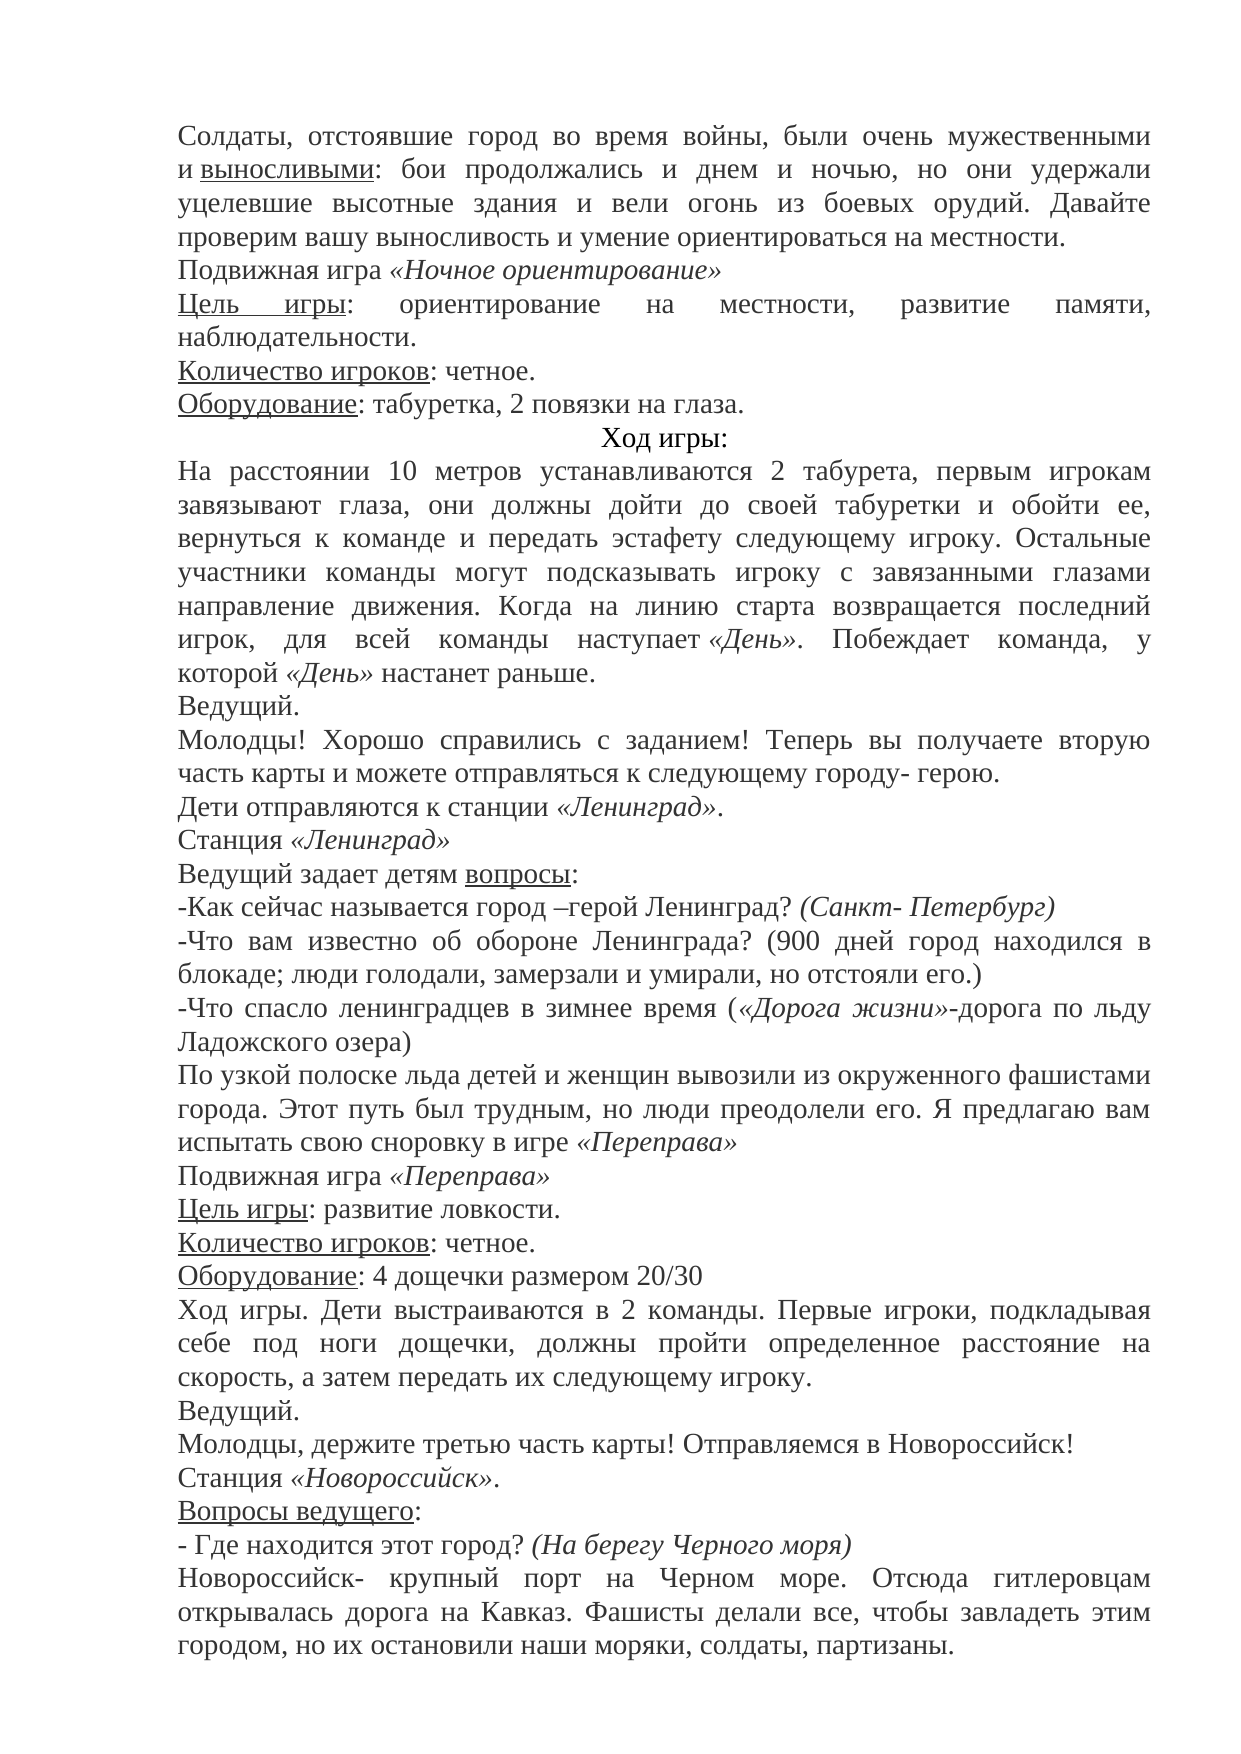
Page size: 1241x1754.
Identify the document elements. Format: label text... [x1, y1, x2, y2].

text - Где находится этот город? (На берегу Черного моря) [177, 1527, 1152, 1560]
text Дети отправляются к станции «Ленинград». [177, 789, 1152, 822]
text Подвижная игра «Ночное ориентирование» [177, 252, 1152, 286]
text На расстоянии 10 метров устанавливаются 2 табурета, первым игрокам завязывают глаза, они должны дойти до своей табуретки и обойти ее, вернуться к команде и передать эстафету следующему игроку. Остальные участники команды могут подсказывать игроку с завязанными глазами направление движения. Когда на линию старта возвращается последний игрок, для всей команды наступает «День». Побеждает команда, у которой «День» настанет раньше. [177, 453, 1152, 688]
text Оборудование: 4 дощечки размером 20/30 [177, 1258, 1152, 1292]
text Количество игроков: четное. [177, 1225, 1152, 1258]
text Молодцы! Хорошо справились с заданием! Теперь вы получаете вторую часть карты и можете отправляться к следующему городу- герою. [177, 722, 1152, 789]
text -Что спасло ленинградцев в зимнее время («Дорога жизни»-дорога по льду Ладожского озера) [177, 990, 1152, 1057]
text Новороссийск- крупный порт на Черном море. Отсюда гитлеровцам открывалась дорога на Кавказ. Фашисты делали все, чтобы завладеть этим городом, но их остановили наши моряки, солдаты, партизаны. [177, 1560, 1152, 1661]
text Солдаты, отстоявшие город во время войны, были очень мужественными и выносливыми: бои продолжались и днем и ночью, но они удержали уцелевшие высотные здания и вели огонь из боевых орудий. Давайте проверим вашу выносливость и умение ориентироваться на местности. [177, 118, 1152, 252]
text Ведущий. [177, 1393, 1152, 1426]
text Станция «Новороссийск». [177, 1460, 1152, 1493]
text Цель игры: развитие ловкости. [177, 1191, 1152, 1225]
text -Что вам известно об обороне Ленинграда? (900 дней город находился в блокаде; люди голодали, замерзали и умирали, но отстояли его.) [177, 923, 1152, 990]
subtitle Ход игры: [177, 420, 1152, 453]
text Молодцы, держите третью часть карты! Отправляемся в Новороссийск! [177, 1426, 1152, 1460]
text Подвижная игра «Переправа» [177, 1158, 1152, 1191]
text Оборудование: табуретка, 2 повязки на глаза. [177, 386, 1152, 420]
text По узкой полоске льда детей и женщин вывозили из окруженного фашистами города. Этот путь был трудным, но люди преодолели его. Я предлагаю вам испытать свою сноровку в игре «Переправа» [177, 1057, 1152, 1158]
text Вопросы ведущего: [177, 1493, 1152, 1527]
text Ведущий. [177, 688, 1152, 722]
text Ведущий задает детям вопросы: [177, 856, 1152, 889]
text Станция «Ленинград» [177, 822, 1152, 856]
text Ход игры. Дети выстраиваются в 2 команды. Первые игроки, подкладывая себе под ноги дощечки, должны пройти определенное расстояние на скорость, а затем передать их следующему игроку. [177, 1292, 1152, 1393]
text Количество игроков: четное. [177, 353, 1152, 386]
text Цель игры: ориентирование на местности, развитие памяти, наблюдательности. [177, 286, 1152, 353]
text -Как сейчас называется город –герой Ленинград? (Санкт- Петербург) [177, 889, 1152, 923]
